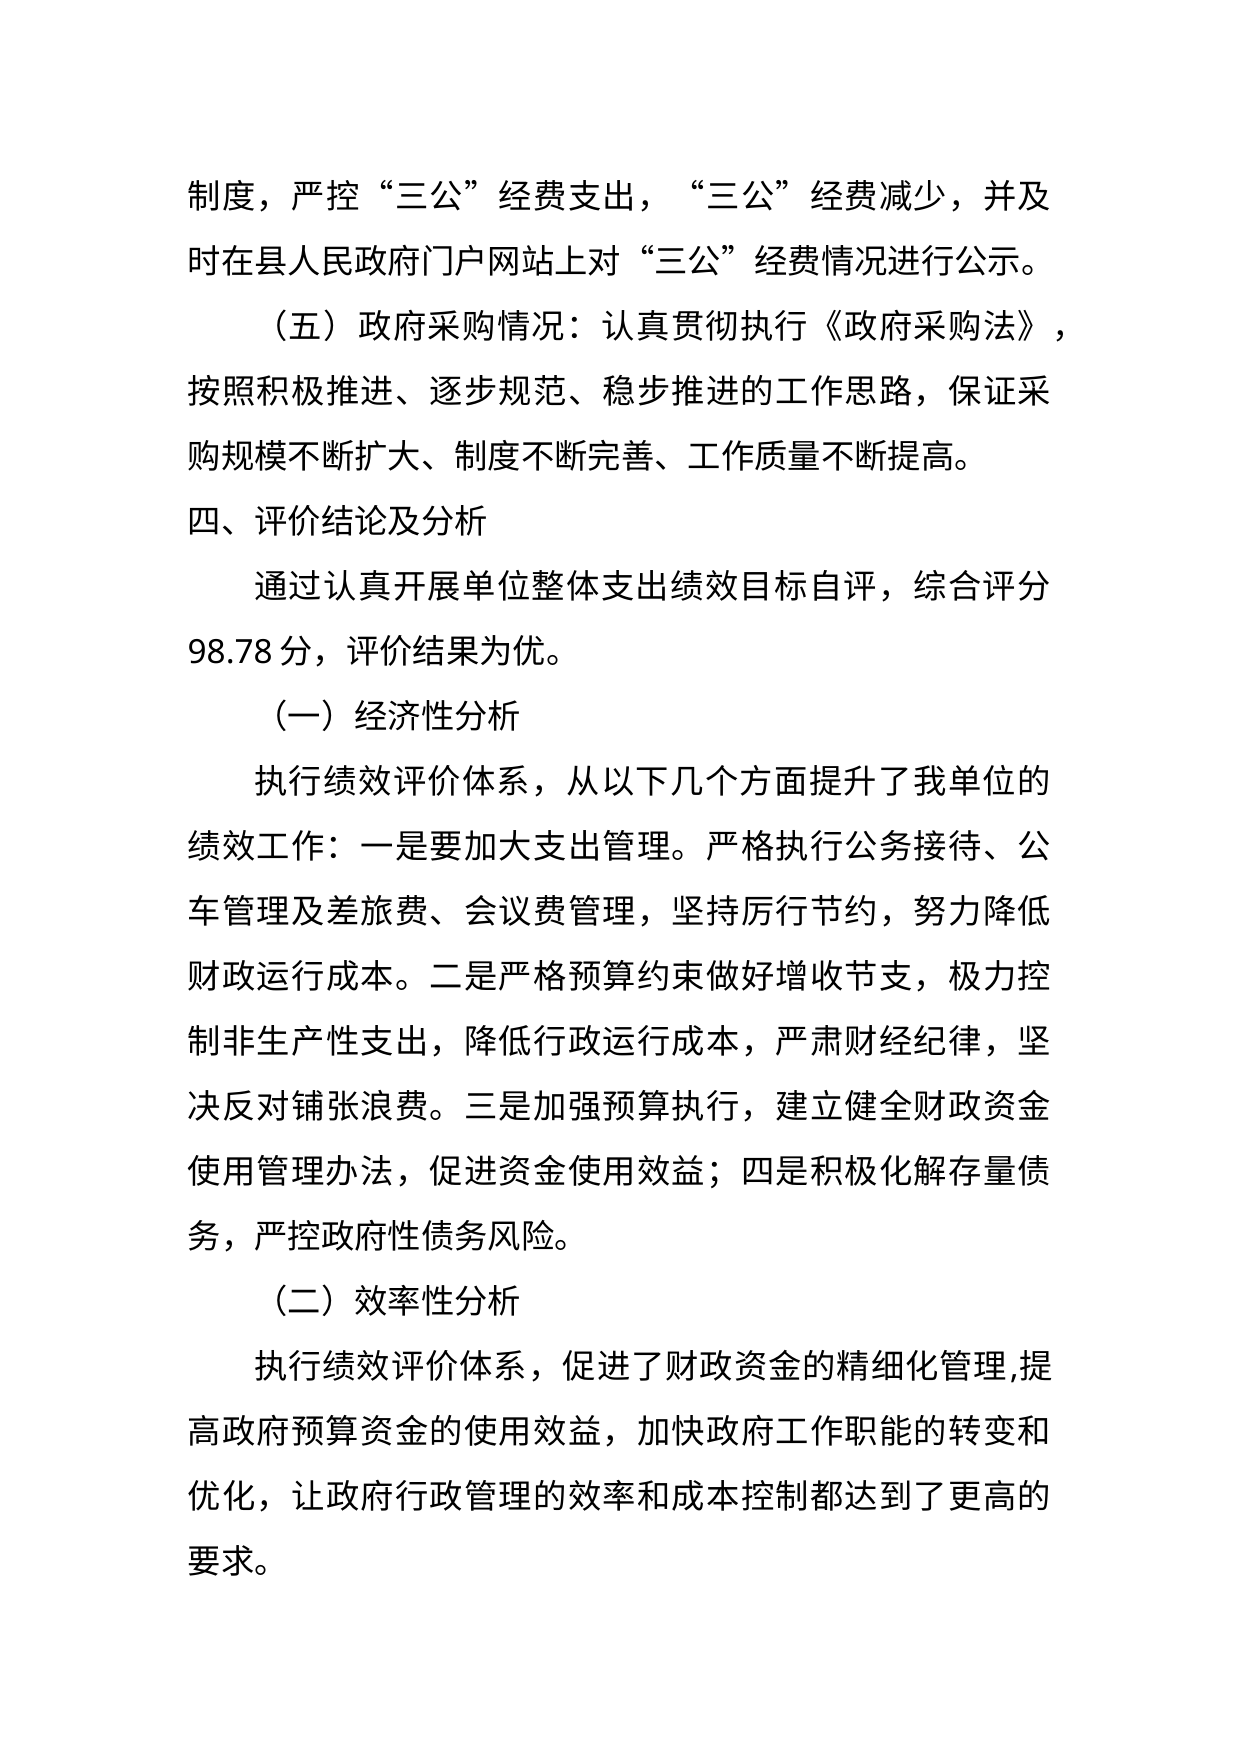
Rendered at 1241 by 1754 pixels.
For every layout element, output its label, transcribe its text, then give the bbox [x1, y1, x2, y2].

text （五）政府采购情况：认真贯彻执行《政府采购法》，按照积极推进、逐步规范、稳步推进的工作思路，保证采购规模不断扩大、制度不断完善、工作质量不断提高。 [187, 292, 1053, 487]
list 评价结论及分析 [187, 487, 1053, 552]
list 执行绩效评价体系，促进了财政资金的精细化管理,提高政府预算资金的使用效益，加快政府工作职能的转变和优化，让政府行政管理的效率和成本控制都达到了更高的要求。 [187, 1332, 1053, 1592]
list 执行绩效评价体系，从以下几个方面提升了我单位的绩效工作：一是要加大支出管理。严格执行公务接待、公车管理及差旅费、会议费管理，坚持厉行节约，努力降低财政运行成本。二是严格预算约束做好增收节支，极力控制非生产性支出，降低行政运行成本，严肃财经纪律，坚决反对铺张浪费。三是加强预算执行，建立健全财政资金使用管理办法，促进资金使用效益；四是积极化解存量债务，严控政府性债务风险。 [187, 747, 1053, 1267]
list （一）经济性分析 [254, 682, 1053, 747]
list 通过认真开展单位整体支出绩效目标自评，综合评分98.78分，评价结果为优。 [187, 552, 1053, 682]
list （二）效率性分析 [254, 1267, 1053, 1332]
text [187, 162, 1053, 292]
